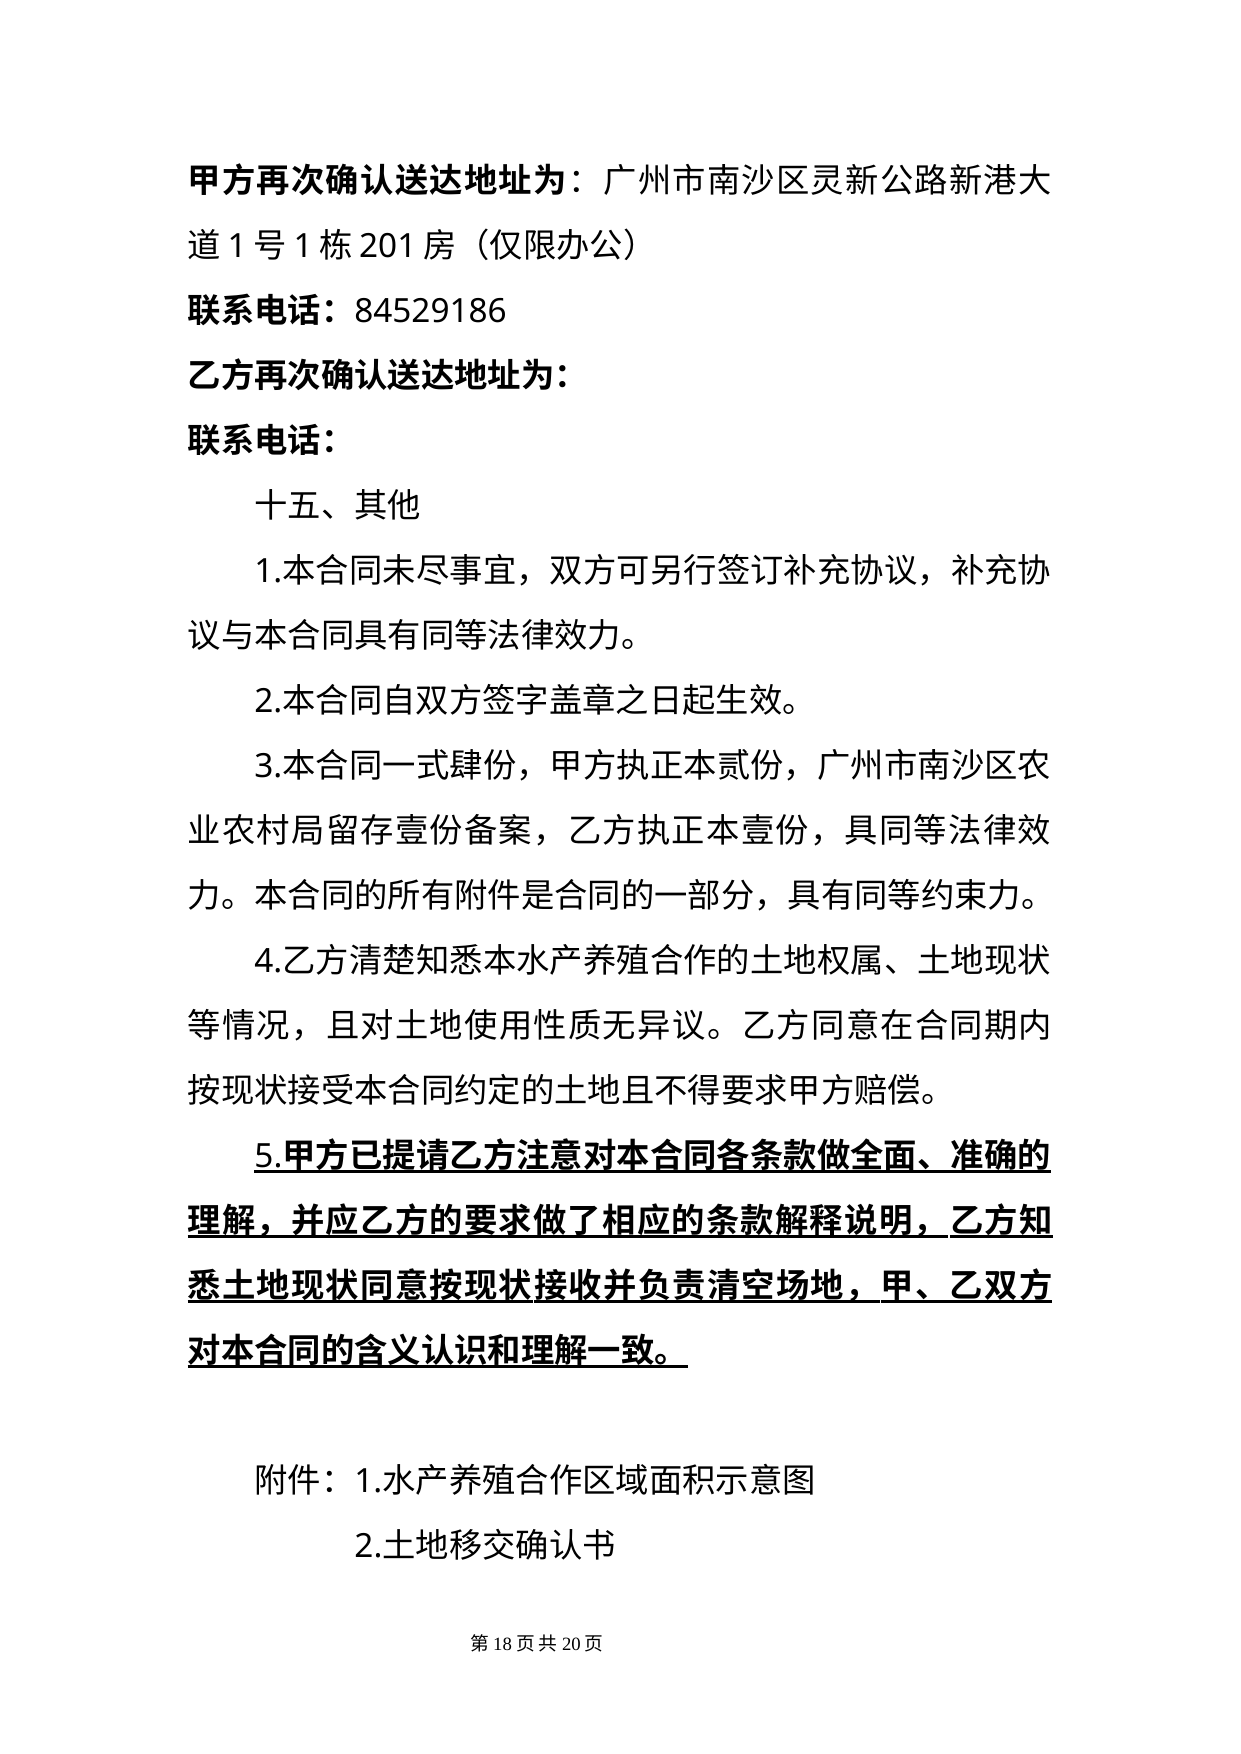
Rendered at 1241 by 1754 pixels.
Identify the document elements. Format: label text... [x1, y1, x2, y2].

text 乙方再次确认送达地址为： [187, 341, 1053, 406]
text 联系电话： [187, 406, 1053, 471]
text 十五、其他 [187, 471, 1053, 536]
text 附件：1.水产养殖合作区域面积示意图 [187, 1446, 1053, 1511]
text 2.本合同自双方签字盖章之日起生效。 [187, 666, 1053, 731]
text 3.本合同一式肆份，甲方执正本贰份，广州市南沙区农业农村局留存壹份备案，乙方执正本壹份，具同等法律效力。本合同的所有附件是合同的一部分，具有同等约束力。 [187, 731, 1053, 926]
text 联系电话：84529186 [187, 276, 1053, 341]
text 5.甲方已提请乙方注意对本合同各条款做全面、准确的理解，并应乙方的要求做了相应的条款解释说明，乙方知悉土地现状同意按现状接收并负责清空场地，甲、乙双方对本合同的含义认识和理解一致。 [187, 1121, 1053, 1381]
text 2.土地移交确认书 [187, 1511, 1053, 1576]
text 4.乙方清楚知悉本水产养殖合作的土地权属、土地现状等情况，且对土地使用性质无异议。乙方同意在合同期内按现状接受本合同约定的土地且不得要求甲方赔偿。 [187, 926, 1053, 1121]
text 1.本合同未尽事宜，双方可另行签订补充协议，补充协议与本合同具有同等法律效力。 [187, 536, 1053, 666]
text 甲方再次确认送达地址为：广州市南沙区灵新公路新港大道1号1栋201房（仅限办公） [187, 146, 1053, 276]
